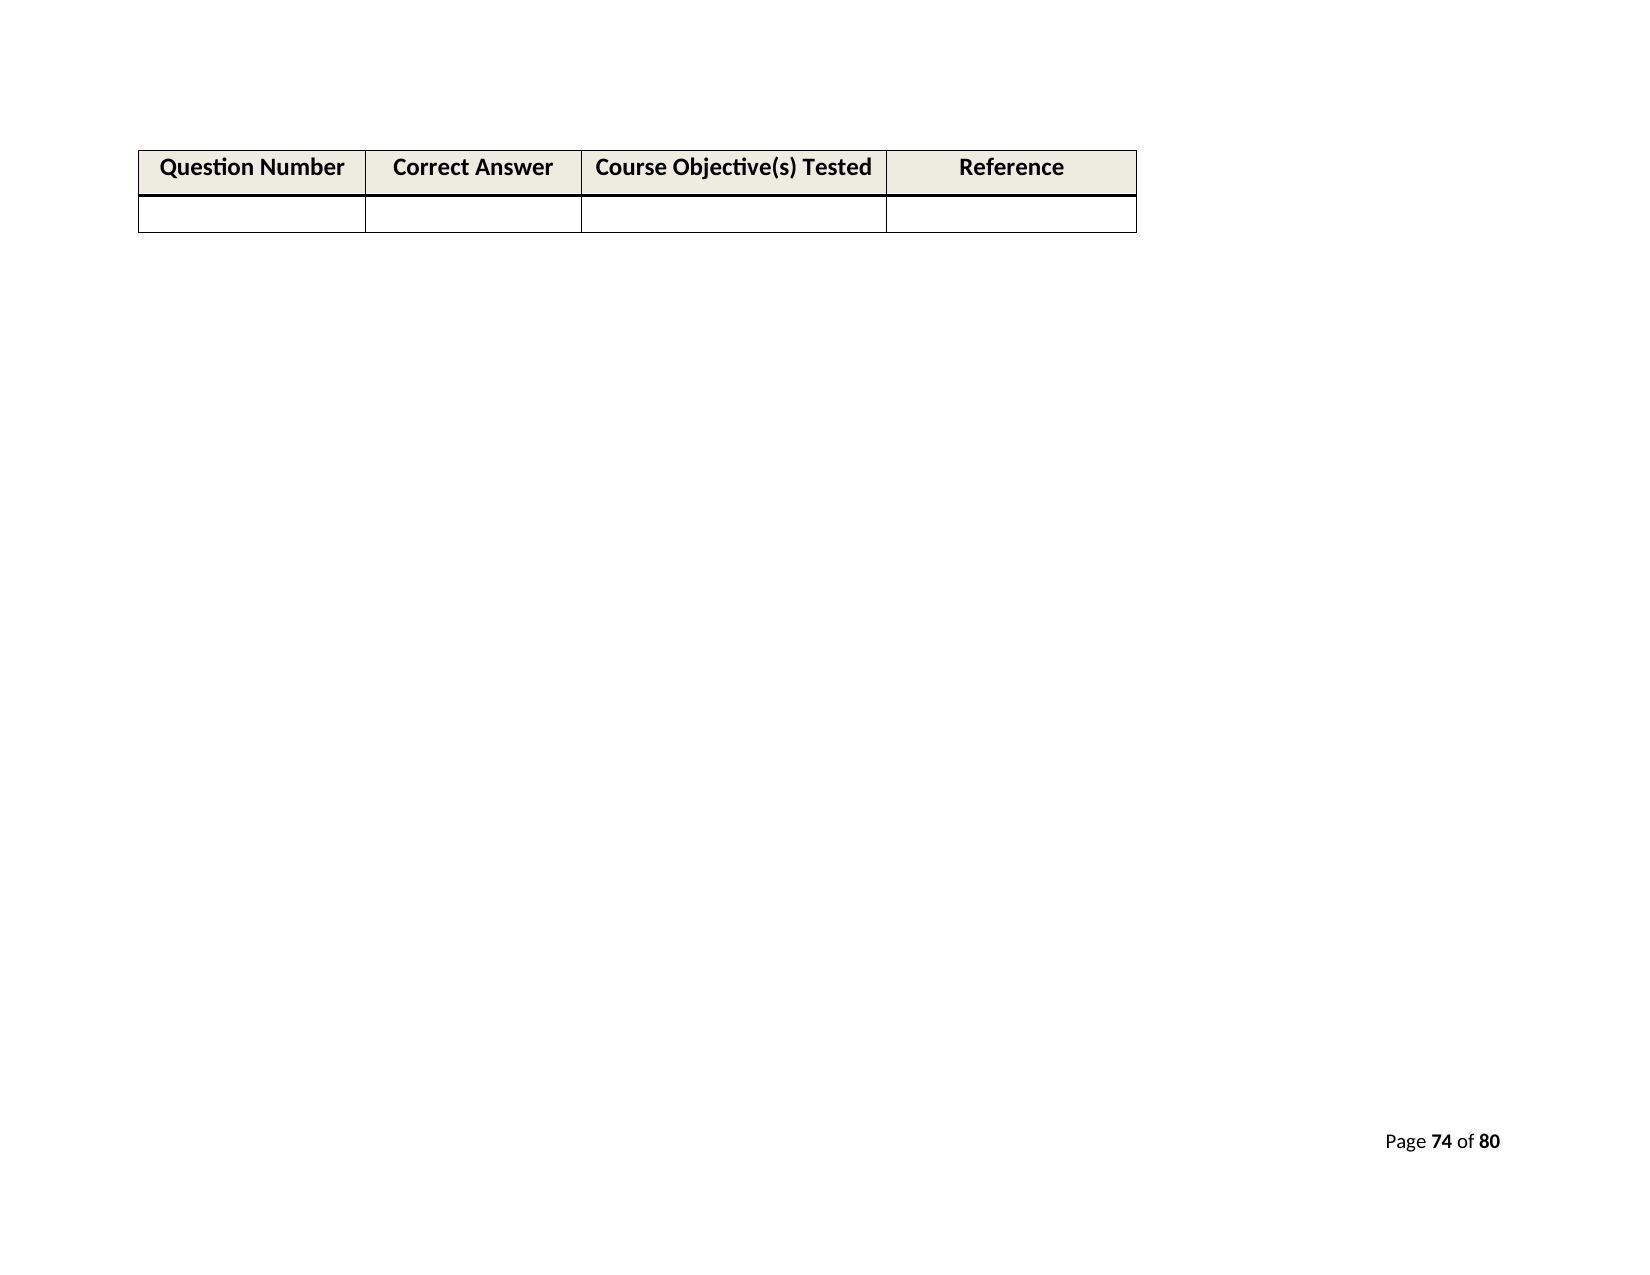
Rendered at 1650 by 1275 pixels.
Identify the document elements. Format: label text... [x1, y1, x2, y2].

table_header Correct Answer [366, 151, 581, 193]
table_cell a [366, 197, 581, 232]
table_cell 6 [582, 197, 886, 232]
table_header Reference [887, 151, 1136, 193]
table_cell 18 [139, 197, 365, 232]
table_cell p. 251 [887, 197, 1136, 232]
table_header Question Number [139, 151, 365, 193]
table_header Course Objective(s) Tested [582, 151, 886, 193]
